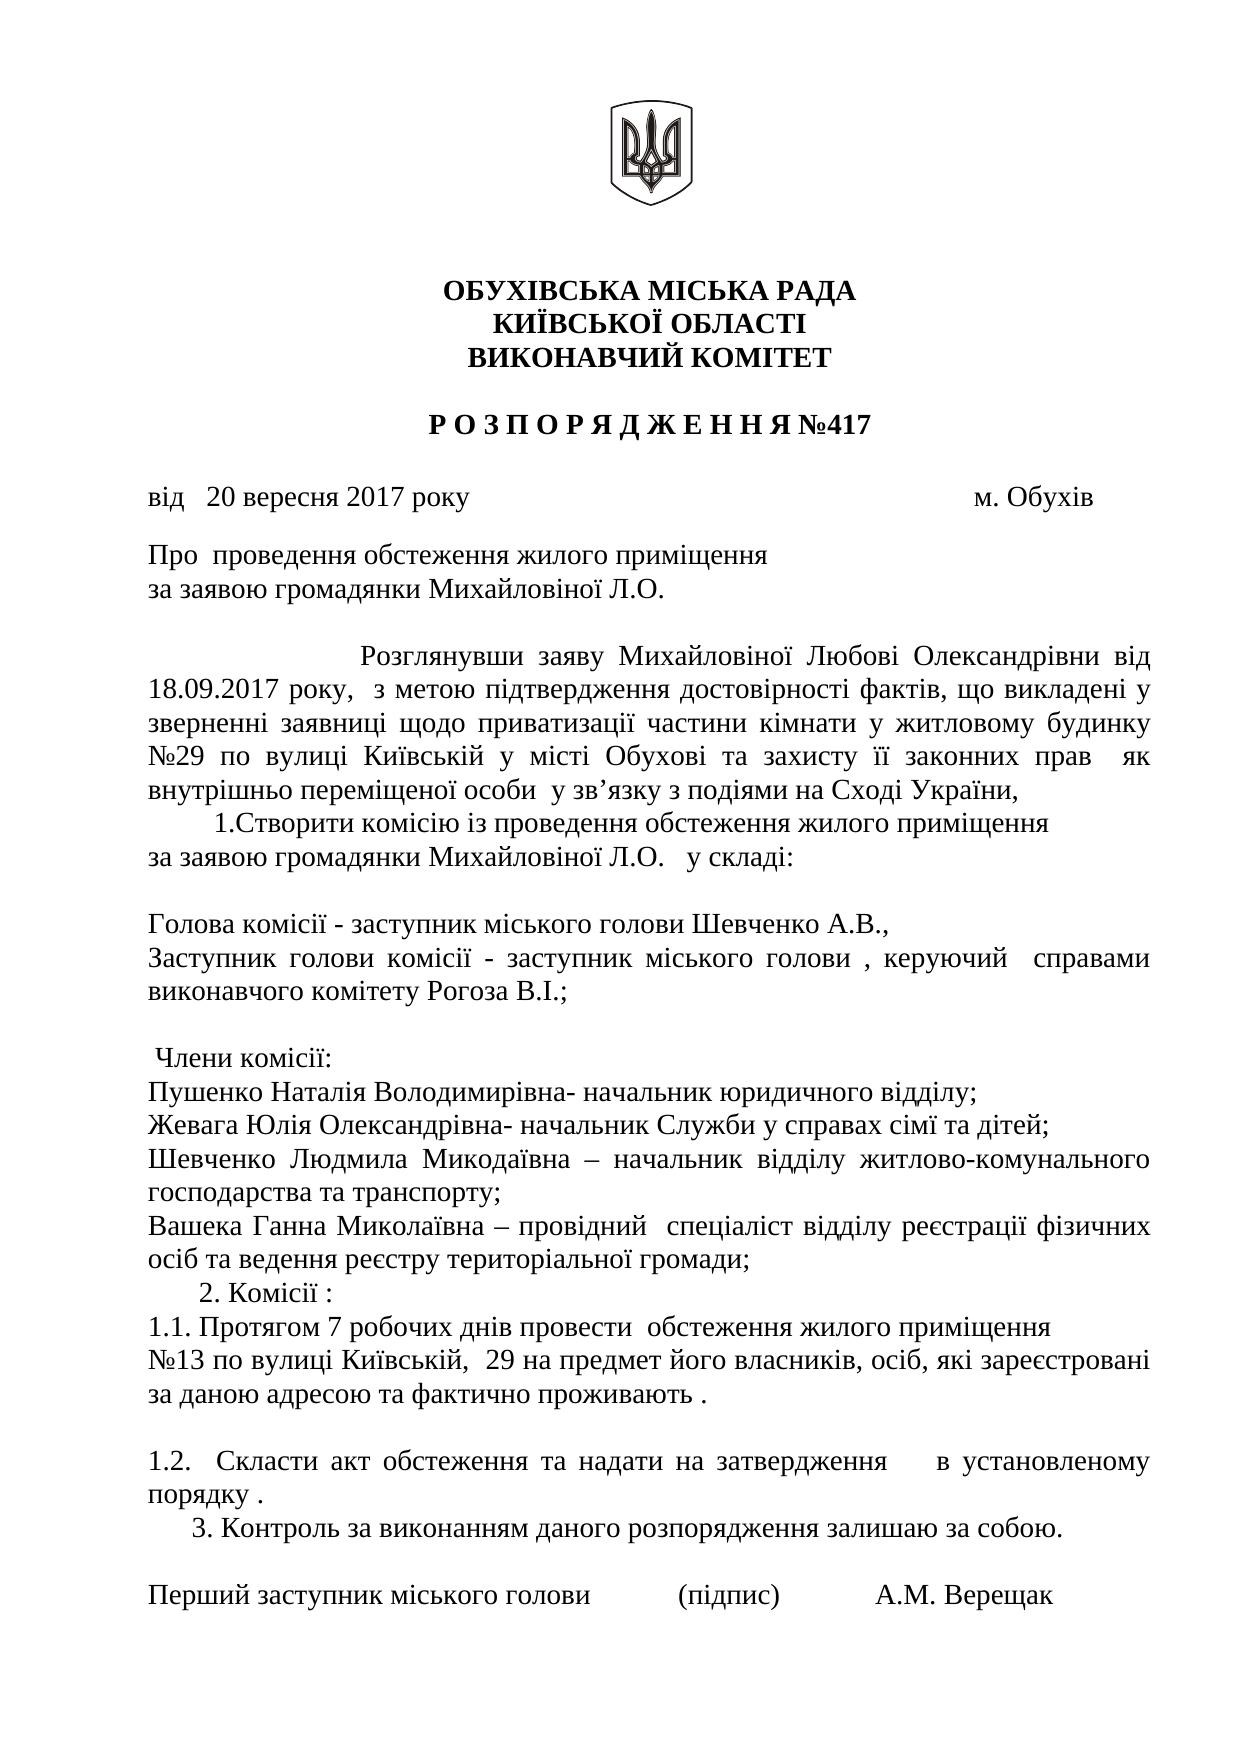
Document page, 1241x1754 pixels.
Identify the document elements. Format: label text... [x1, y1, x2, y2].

text за заявою громадянки Михайловіної Л.О. [148, 571, 1152, 604]
text Розглянувши заяву Михайловіної Любові Олександрівни від 18.09.2017 року, з метою підтвердження достовірності фактів, що викладені у зверненні заявниці щодо приватизації частини кімнати у житловому будинку №29 по вулиці Київській у місті Обухові та захисту її законних прав як внутрішньо переміщеної особи у зв’язку з подіями на Сході України, [148, 638, 1152, 806]
text Шевченко Людмила Микодаївна – начальник відділу житлово-комунального господарства та транспорту; [148, 1141, 1152, 1208]
text №13 по вулиці Київській, 29 на предмет його власників, осіб, які зареєстровані за даною адресою та фактично проживають . [148, 1342, 1152, 1409]
text 1.2. Скласти акт обстеження та надати на затвердження в установленому порядку . [148, 1443, 1152, 1510]
text Р О З П О Р Я Д Ж Е Н Н Я №417 [148, 407, 1152, 441]
text ВИКОНАВЧИЙ КОМІТЕТ [148, 340, 1152, 373]
text Члени комісії: [148, 1040, 1152, 1074]
text від 20 вересня 2017 року м. Обухів [148, 479, 1152, 512]
text Жевага Юлія Олександрівна- начальник Служби у справах сімї та дітей; [148, 1107, 1152, 1141]
text 1.1. Протягом 7 робочих днів провести обстеження жилого приміщення [148, 1309, 1152, 1342]
text Вашека Ганна Миколаївна – провідний спеціаліст відділу реєстрації фізичних осіб та ведення реєстру територіальної громади; [148, 1208, 1152, 1275]
text 2. Комісії : [148, 1275, 1152, 1309]
text Про проведення обстеження жилого приміщення [148, 537, 1152, 571]
text 3. Контроль за виконанням даного розпорядження залишаю за собою. [148, 1510, 1152, 1543]
text Заступник голови комісії - заступник міського голови , керуючий справами виконавчого комітету Рогоза В.І.; [148, 940, 1152, 1007]
subtitle КИЇВСЬКОЇ ОБЛАСТІ [148, 306, 1152, 340]
text Пушенко Наталія Володимирівна- начальник юридичного відділу; [148, 1074, 1152, 1107]
text Голова комісії - заступник міського голови Шевченко А.В., [148, 906, 1152, 940]
subtitle ОБУХІВСЬКА МІСЬКА РАДА [148, 273, 1152, 306]
text Перший заступник міського голови (підпис) А.М. Верещак [148, 1577, 1152, 1611]
text за заявою громадянки Михайловіної Л.О. у складі: [148, 839, 1152, 873]
text 1.Створити комісію із проведення обстеження жилого приміщення [148, 806, 1152, 839]
